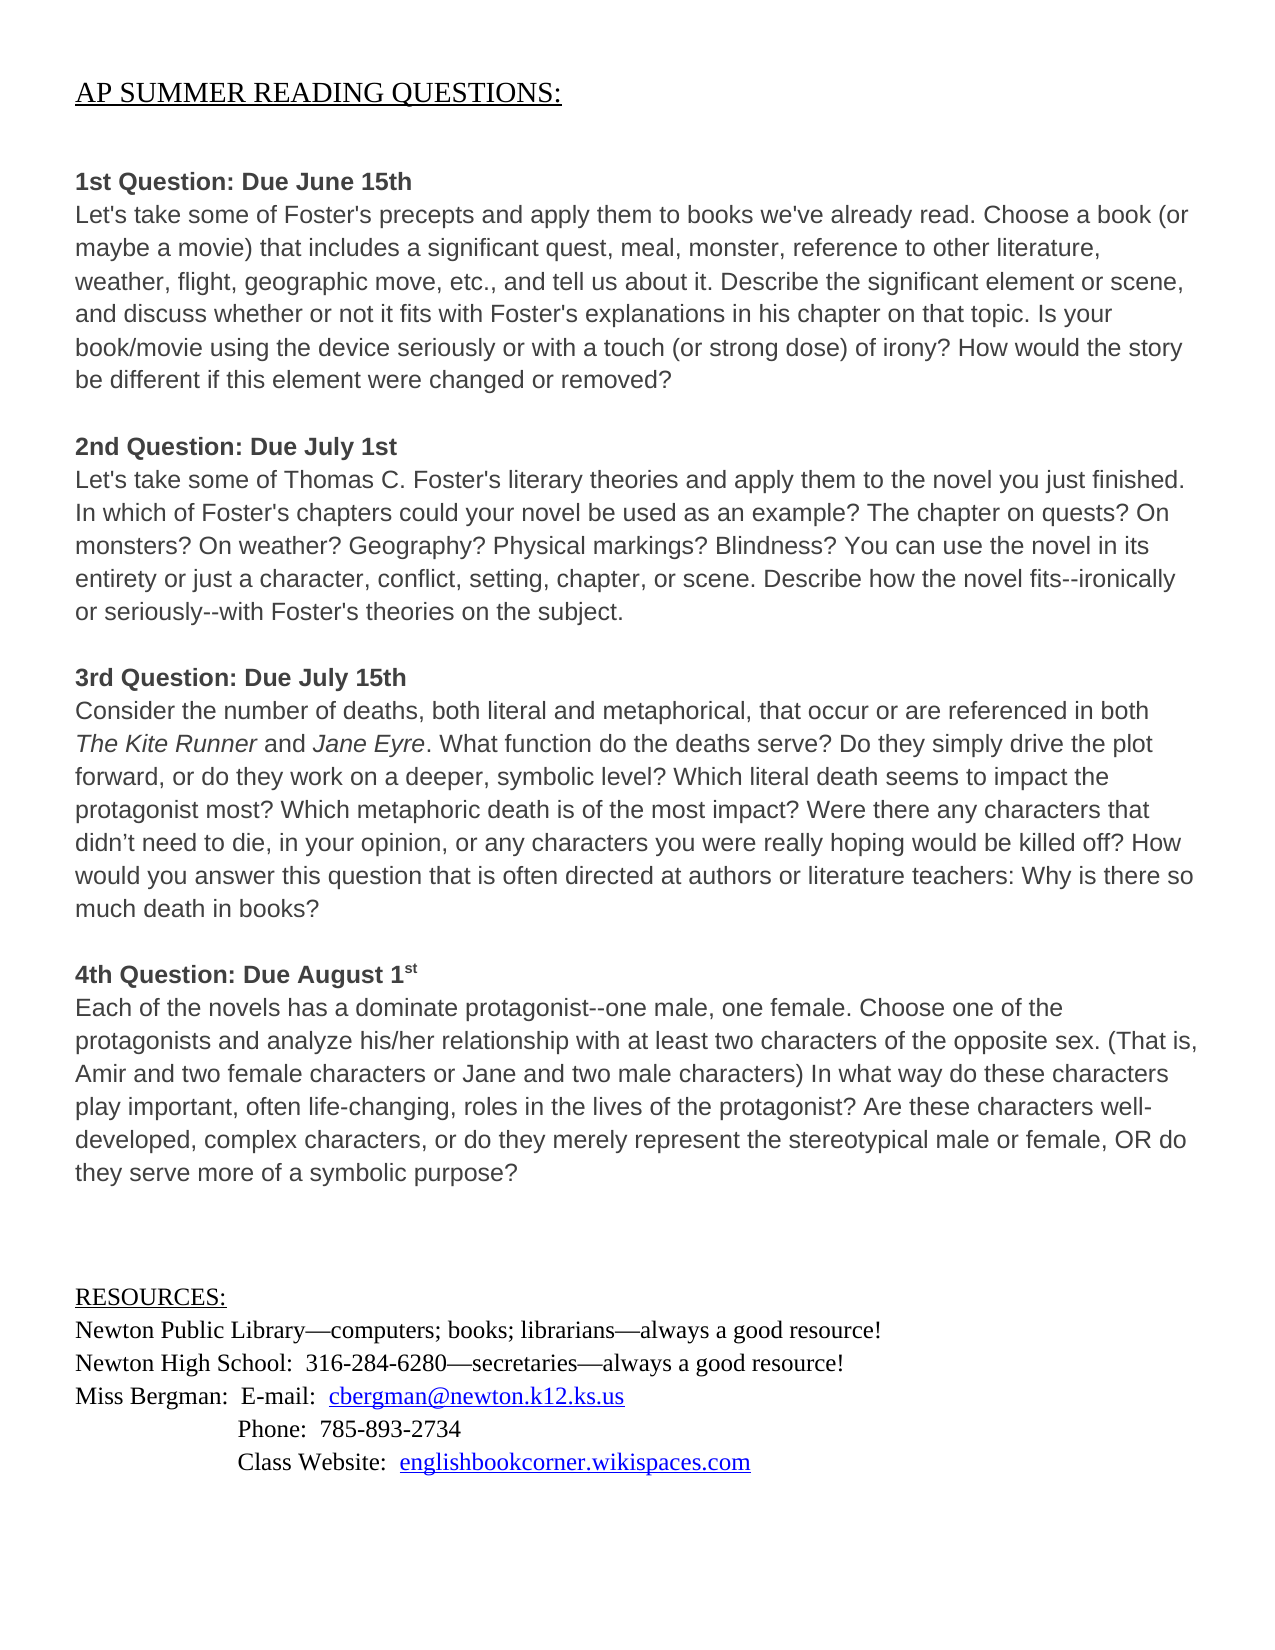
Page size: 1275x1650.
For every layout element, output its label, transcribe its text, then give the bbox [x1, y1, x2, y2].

text Let's take some of Foster's precepts and apply them to books we've already read. Choose a book (or maybe a movie) that includes a significant quest, meal, monster, reference to other literature, weather, flight, geographic move, etc., and tell us about it. Describe the significant element or scene, and discuss whether or not it fits with Foster's explanations in his chapter on that topic. Is your book/movie using the device seriously or with a touch (or strong dose) of irony? How would the story be different if this element were changed or removed? 2nd Question: Due July 1st [75, 200, 1200, 460]
text 4th Question: Due August 1st [75, 960, 1200, 989]
text Let's take some of Thomas C. Foster's literary theories and apply them to the novel you just finished. In which of Foster's chapters could your novel be used as an example? The chapter on quests? On monsters? On weather? Geography? Physical markings? Blindness? You can use the novel in its entirety or just a character, conflict, setting, chapter, or scene. Describe how the novel fits--ironically or seriously--with Foster's theories on the subject. 3rd Question: Due July 15th [75, 464, 1200, 691]
text Newton Public Library—computers; books; librarians—always a good resource! [75, 1315, 1200, 1344]
text Miss Bergman: E-mail: cbergman@newton.k12.ks.us [75, 1381, 1200, 1410]
text Class Website: englishbookcorner.wikispaces.com [75, 1447, 1200, 1476]
text RESOURCES: [75, 1273, 1200, 1311]
text Each of the novels has a dominate protagonist--one male, one female. Choose one of the protagonists and analyze his/her relationship with at least two characters of the opposite sex. (That is, Amir and two female characters or Jane and two male characters) In what way do these characters play important, often life-changing, roles in the lives of the protagonist? Are these characters well-developed, complex characters, or do they merely represent the stereotypical male or female, OR do they serve more of a symbolic purpose? [75, 993, 1200, 1220]
text Phone: 785-893-2734 [75, 1414, 1200, 1443]
text 1st Question: Due June 15th [75, 167, 1200, 196]
text Consider the number of deaths, both literal and metaphorical, that occur or are referenced in both The Kite Runner and Jane Eyre. What function do the deaths serve? Do they simply drive the plot forward, or do they work on a deeper, symbolic level? Which literal death seems to impact the protagonist most? Which metaphoric death is of the most impact? Were there any characters that didn’t need to die, in your opinion, or any characters you were really hoping would be killed off? How would you answer this question that is often directed at authors or literature teachers: Why is there so much death in books? [75, 696, 1200, 923]
text Newton High School: 316-284-6280—secretaries—always a good resource! [75, 1348, 1200, 1377]
text AP SUMMER READING QUESTIONS: [75, 75, 1200, 108]
